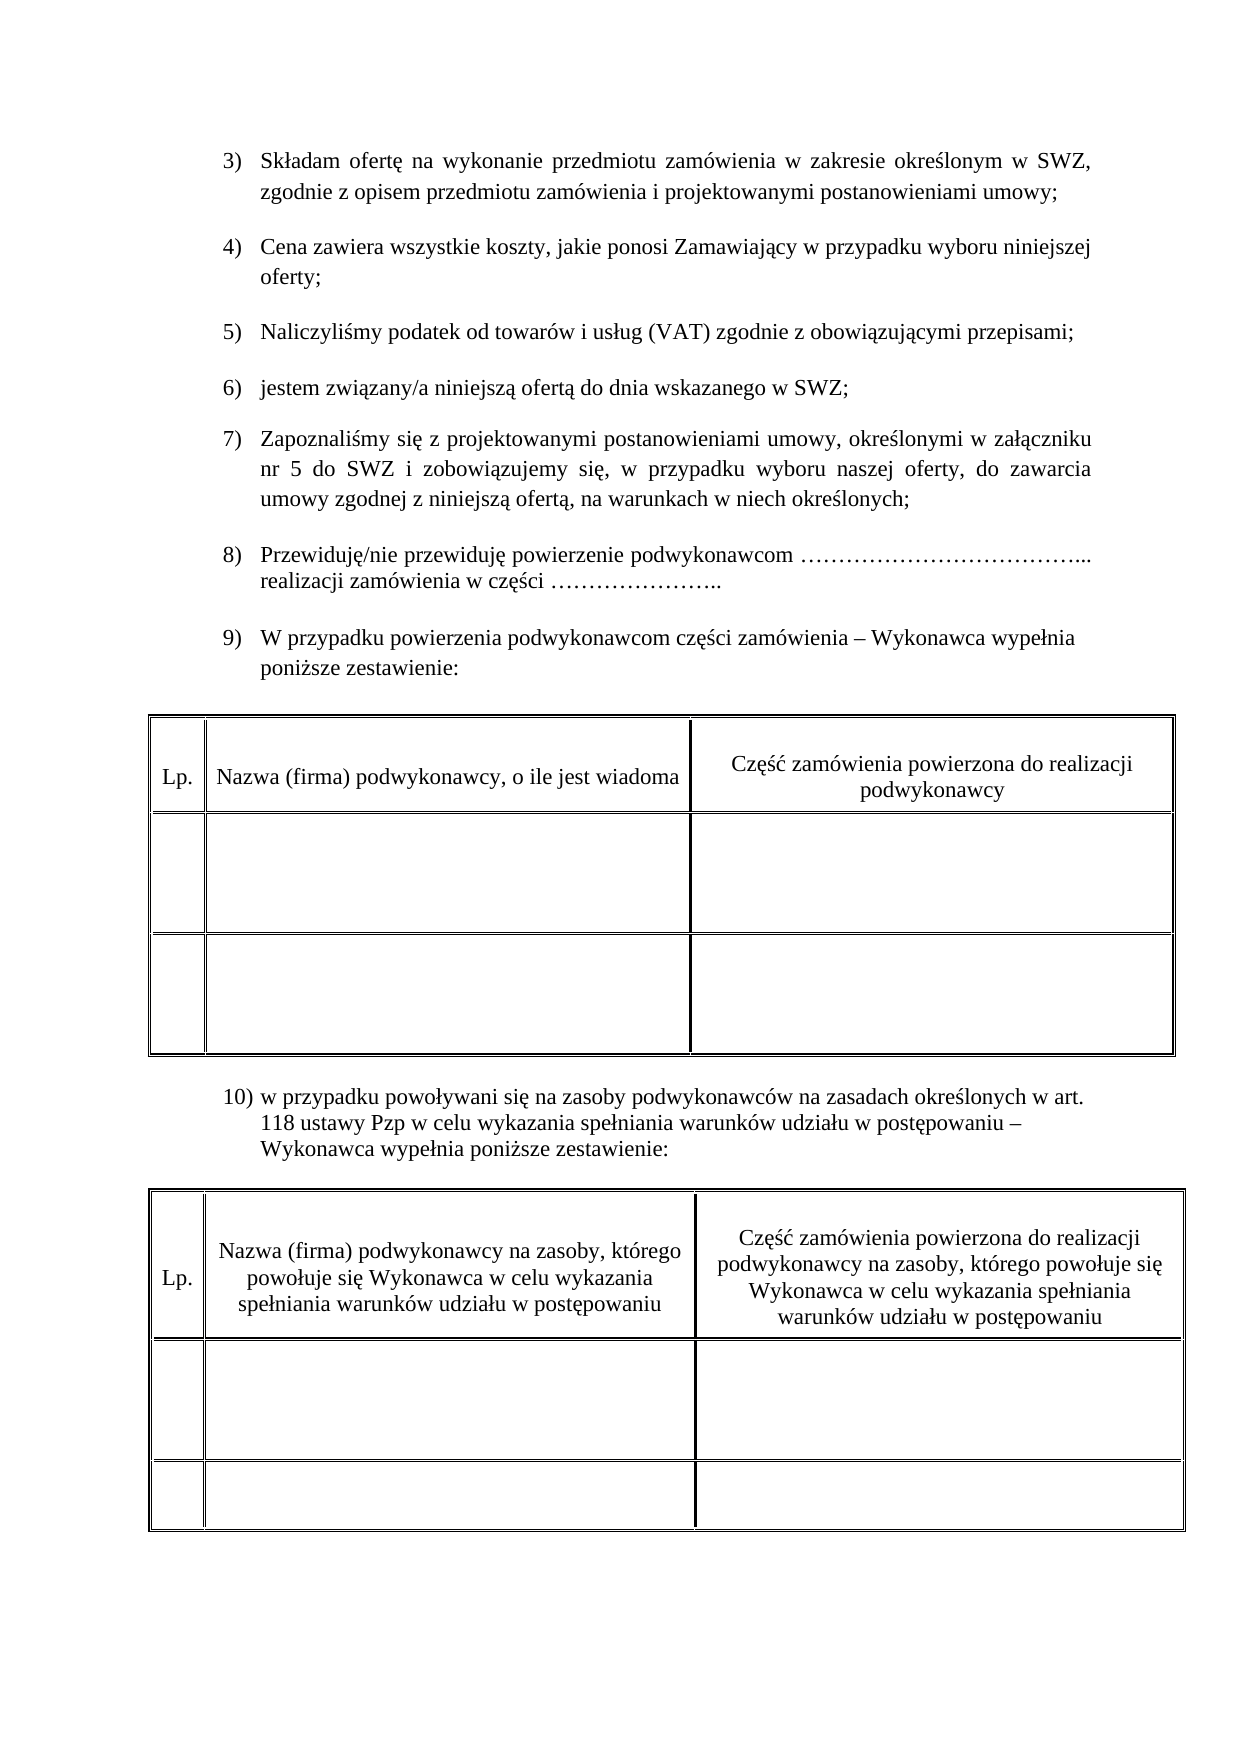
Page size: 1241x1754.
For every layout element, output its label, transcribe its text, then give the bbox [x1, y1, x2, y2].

table_cell [149, 811, 206, 932]
table_cell [150, 1459, 204, 1529]
table_cell [152, 1337, 203, 1459]
table_header Nazwa (firma) podwykonawcy, o ile jest wiadoma [206, 718, 690, 811]
list Naliczyliśmy podatek od towarów i usług (VAT) zgodnie z obowiązującymi przepisami; [223, 318, 1093, 345]
table_cell [205, 1462, 695, 1529]
table_header Nazwa (firma) podwykonawcy na zasoby, którego powołuje się Wykonawca w celu wykazania spełniania warunków udziału w postępowaniu [205, 1190, 695, 1337]
list Zapoznaliśmy się z projektowanymi postanowieniami umowy, określonymi w załączniku nr 5 do SWZ i zobowiązujemy się, w przypadku wyboru naszej oferty, do zawarcia umowy zgodnej z niniejszą ofertą, na warunkach w niech określonych; [223, 425, 1093, 512]
list w przypadku powoływani się na zasoby podwykonawców na zasadach określonych w art. 118 ustawy Pzp w celu wykazania spełniania warunków udziału w postępowaniu – Wykonawca wypełnia poniższe zestawienie: [223, 1083, 1093, 1162]
table_cell [149, 932, 206, 1053]
table_header Lp. [152, 1192, 204, 1337]
table_header Część zamówienia powierzona do realizacji podwykonawcy na zasoby, którego powołuje się Wykonawca w celu wykazania spełniania warunków udziału w postępowaniu [695, 1192, 1183, 1337]
table_cell [206, 935, 690, 1053]
table_header Lp. [151, 718, 206, 811]
table_header Część zamówienia powierzona do realizacji podwykonawcy [690, 718, 1172, 811]
list Cena zawiera wszystkie koszty, jakie ponosi Zamawiający w przypadku wyboru niniejszej oferty; [223, 233, 1093, 289]
table_cell [697, 1337, 1183, 1459]
list W przypadku powierzenia podwykonawcom części zamówienia – Wykonawca wypełnia poniższe zestawienie: [223, 623, 1093, 680]
table_cell [690, 932, 1174, 1053]
table_cell [206, 1341, 694, 1459]
list Przewiduję/nie przewiduję powierzenie podwykonawcom ………………………………... realizacji zamówienia w części ………………….. [223, 541, 1093, 593]
table_cell [695, 1459, 1184, 1529]
list Składam ofertę na wykonanie przedmiotu zamówienia w zakresie określonym w SWZ, zgodnie z opisem przedmiotu zamówienia i projektowanymi postanowieniami umowy; [223, 148, 1093, 204]
table_cell [207, 814, 689, 932]
list jestem związany/a niniejszą ofertą do dnia wskazanego w SWZ; [223, 374, 1093, 400]
table_cell [690, 811, 1174, 932]
